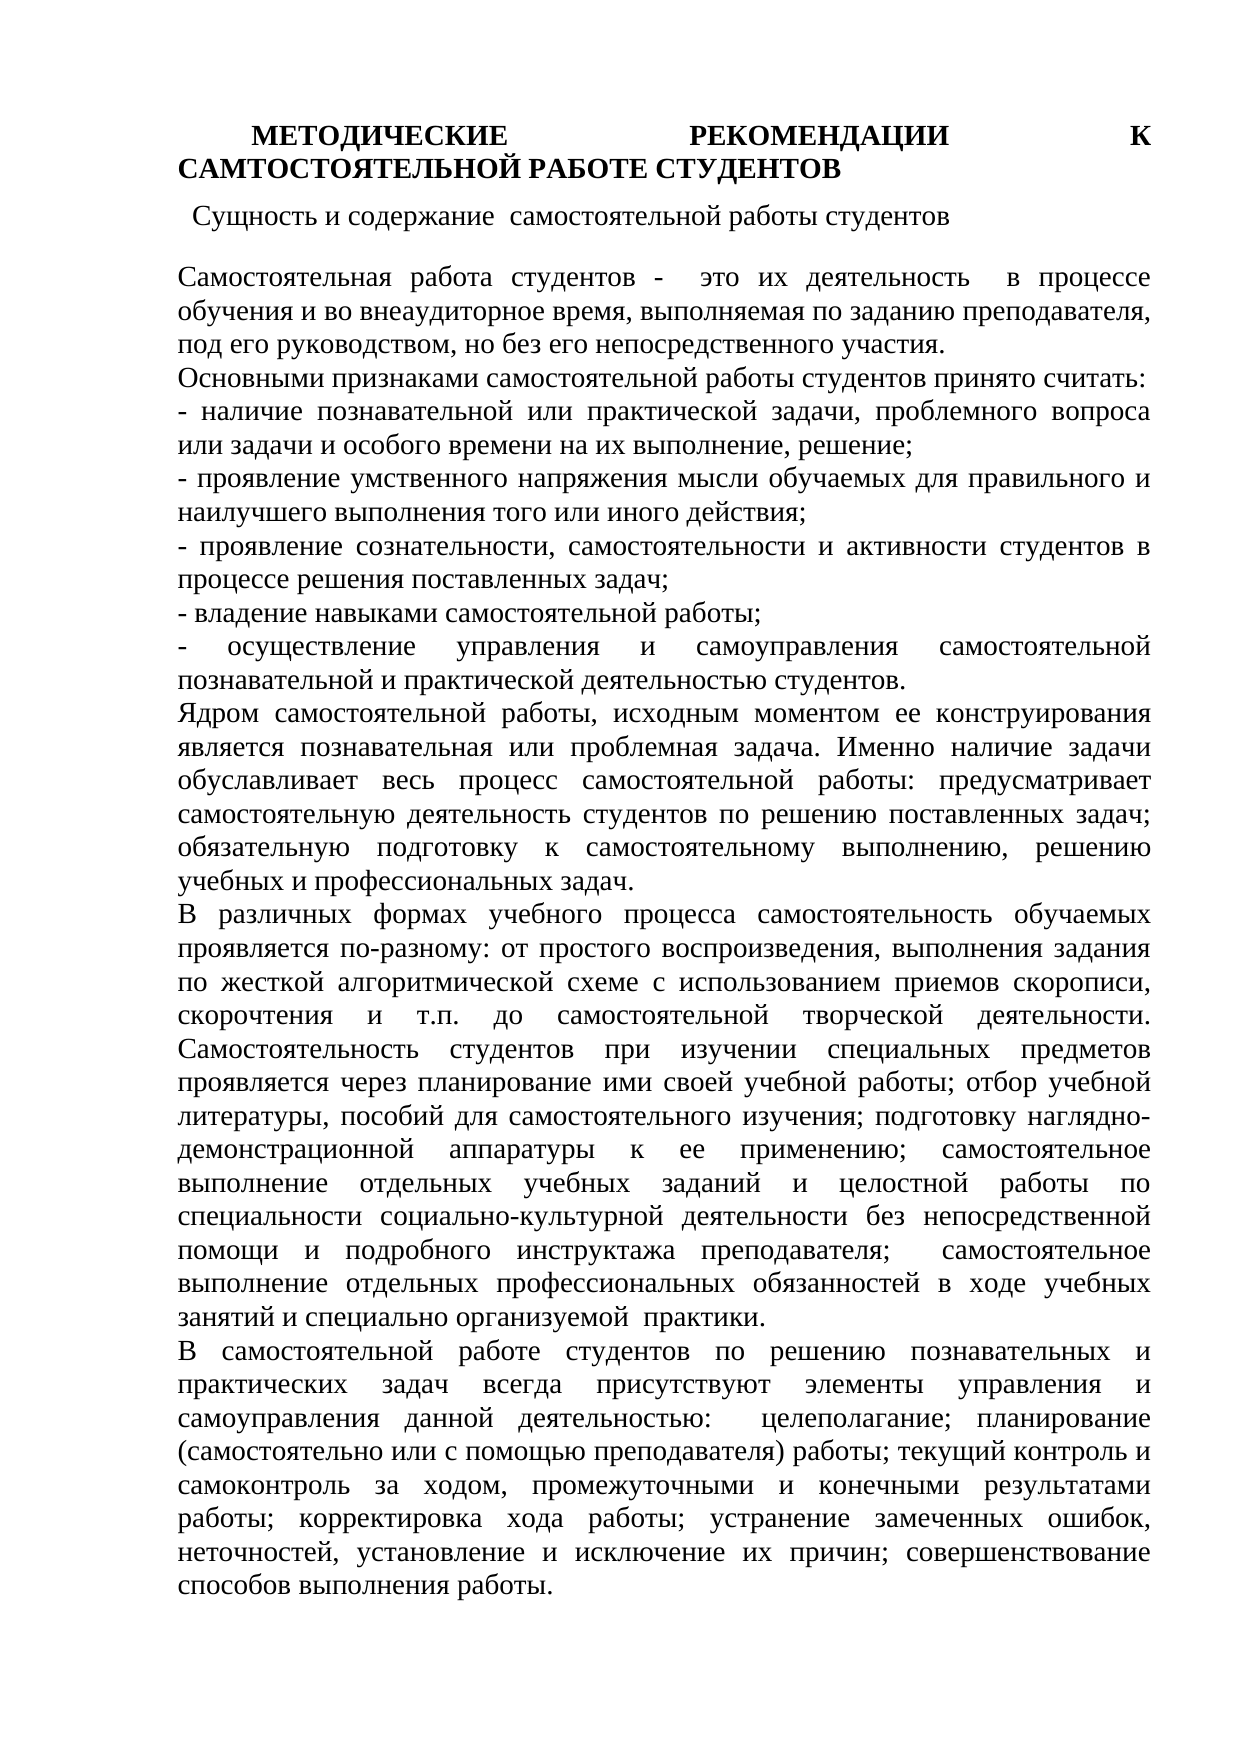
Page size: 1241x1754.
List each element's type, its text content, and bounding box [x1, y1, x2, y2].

text Ядром самостоятельной работы, исходным моментом ее конструирования является познавательная или проблемная задача. Именно наличие задачи обуславливает весь процесс самостоятельной работы: предусматривает самостоятельную деятельность студентов по решению поставленных задач; обязательную подготовку к самостоятельному выполнению, решению учебных и профессиональных задач. [177, 695, 1152, 897]
text МЕТОДИЧЕСКИЕ РЕКОМЕНДАЦИИ К САМТОСТОЯТЕЛЬНОЙ РАБОТЕ СТУДЕНТОВ [177, 118, 1152, 185]
text - осуществление управления и самоуправления самостоятельной познавательной и практической деятельностью студентов. [177, 628, 1152, 695]
text Основными признаками самостоятельной работы студентов принято считать: [177, 360, 1152, 393]
text В самостоятельной работе студентов по решению познавательных и практических задач всегда присутствуют элементы управления и самоуправления данной деятельностью: целеполагание; планирование (самостоятельно или с помощью преподавателя) работы; текущий контроль и самоконтроль за ходом, промежуточными и конечными результатами работы; корректировка хода работы; устранение замеченных ошибок, неточностей, установление и исключение их причин; совершенствование способов выполнения работы. [177, 1333, 1152, 1601]
text В различных формах учебного процесса самостоятельность обучаемых проявляется по-разному: от простого воспроизведения, выполнения задания по жесткой алгоритмической схеме с использованием приемов скорописи, скорочтения и т.п. до самостоятельной творческой деятельности. Самостоятельность студентов при изучении специальных предметов проявляется через планирование ими своей учебной работы; отбор учебной литературы, пособий для самостоятельного изучения; подготовку наглядно-демонстрационной аппаратуры к ее применению; самостоятельное выполнение отдельных учебных заданий и целостной работы по специальности социально-культурной деятельности без непосредственной помощи и подробного инструктажа преподавателя; самостоятельное выполнение отдельных профессиональных обязанностей в ходе учебных занятий и специально организуемой практики. [177, 897, 1152, 1333]
text - наличие познавательной или практической задачи, проблемного вопроса или задачи и особого времени на их выполнение, решение; [177, 393, 1152, 461]
text - проявление сознательности, самостоятельности и активности студентов в процессе решения поставленных задач; [177, 528, 1152, 595]
text - владение навыками самостоятельной работы; [177, 595, 1152, 628]
text Самостоятельная работа студентов - это их деятельность в процессе обучения и во внеаудиторное время, выполняемая по заданию преподавателя, под его руководством, но без его непосредственного участия. [177, 259, 1152, 360]
text Сущность и содержание самостоятельной работы студентов [177, 198, 1152, 231]
text - проявление умственного напряжения мысли обучаемых для правильного и наилучшего выполнения того или иного действия; [177, 461, 1152, 528]
